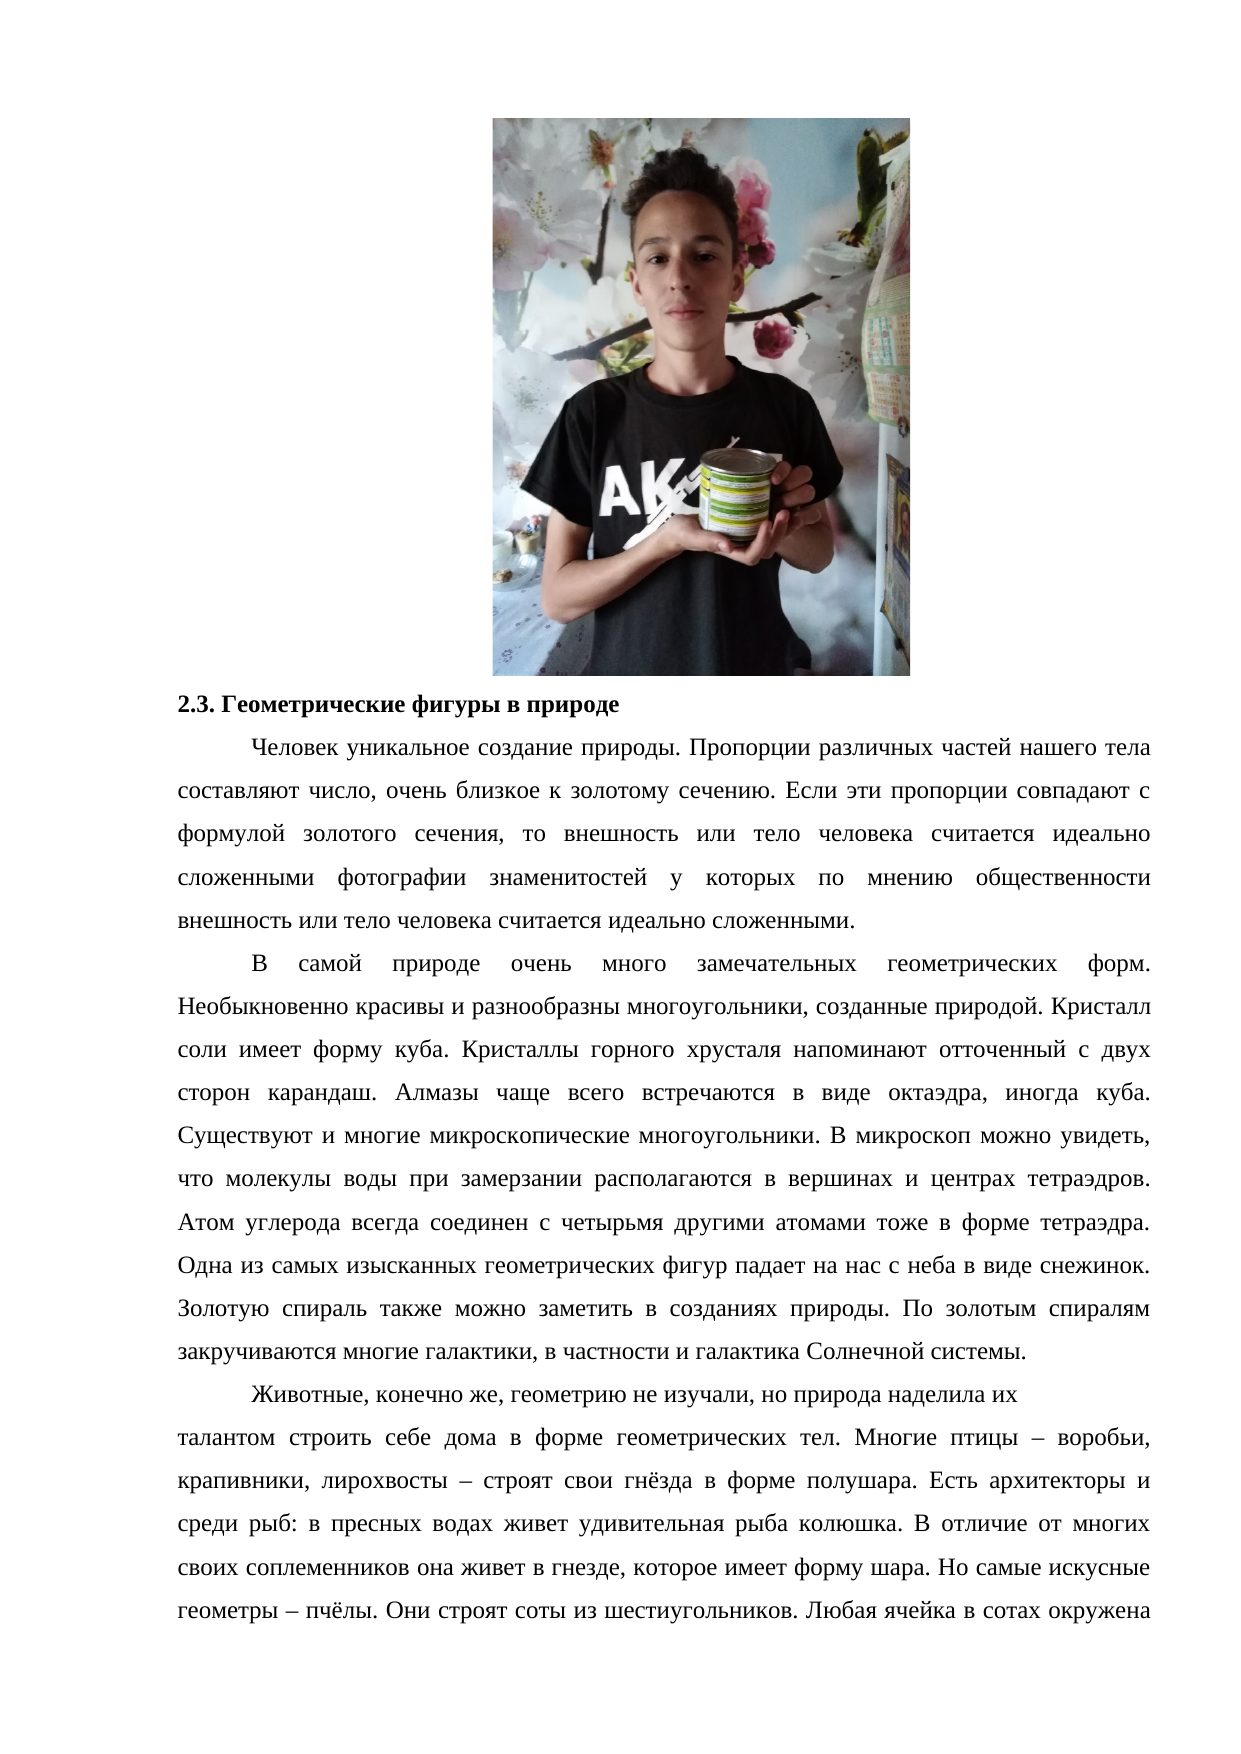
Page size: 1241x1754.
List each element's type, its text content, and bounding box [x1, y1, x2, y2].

picture [492, 118, 911, 676]
text В самой природе очень много замечательных геометрических форм. Необыкновенно красивы и разнообразны многоугольники, созданные природой. Кристалл соли имеет форму куба. Кристаллы горного хрусталя напоминают отточенный с двух сторон карандаш. Алмазы чаще всего встречаются в виде октаэдра, иногда куба. Существуют и многие микроскопические многоугольники. В микроскоп можно увидеть, что молекулы воды при замерзании располагаются в вершинах и центрах тетраэдров. Атом углерода всегда соединен с четырьмя другими атомами тоже в форме тетраэдра. Одна из самых изысканных геометрических фигур падает на нас с неба в виде снежинок. Золотую спираль также можно заметить в созданиях природы. По золотым спиралям закручиваются многие галактики, в частности и галактика Солнечной системы. [177, 948, 1152, 1365]
text Человек уникальное создание природы. Пропорции различных частей нашего тела составляют число, очень близкое к золотому сечению. Если эти пропорции совпадают с формулой золотого сечения, то внешность или тело человека считается идеально сложенными фотографии знаменитостей у которых по мнению общественности внешность или тело человека считается идеально сложенными. [177, 732, 1152, 933]
text 2.3. Геометрические фигуры в природе [177, 689, 1152, 718]
text Животные, конечно же, геометрию не изучали, но природа наделила их [177, 1379, 1152, 1408]
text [177, 1422, 1152, 1623]
